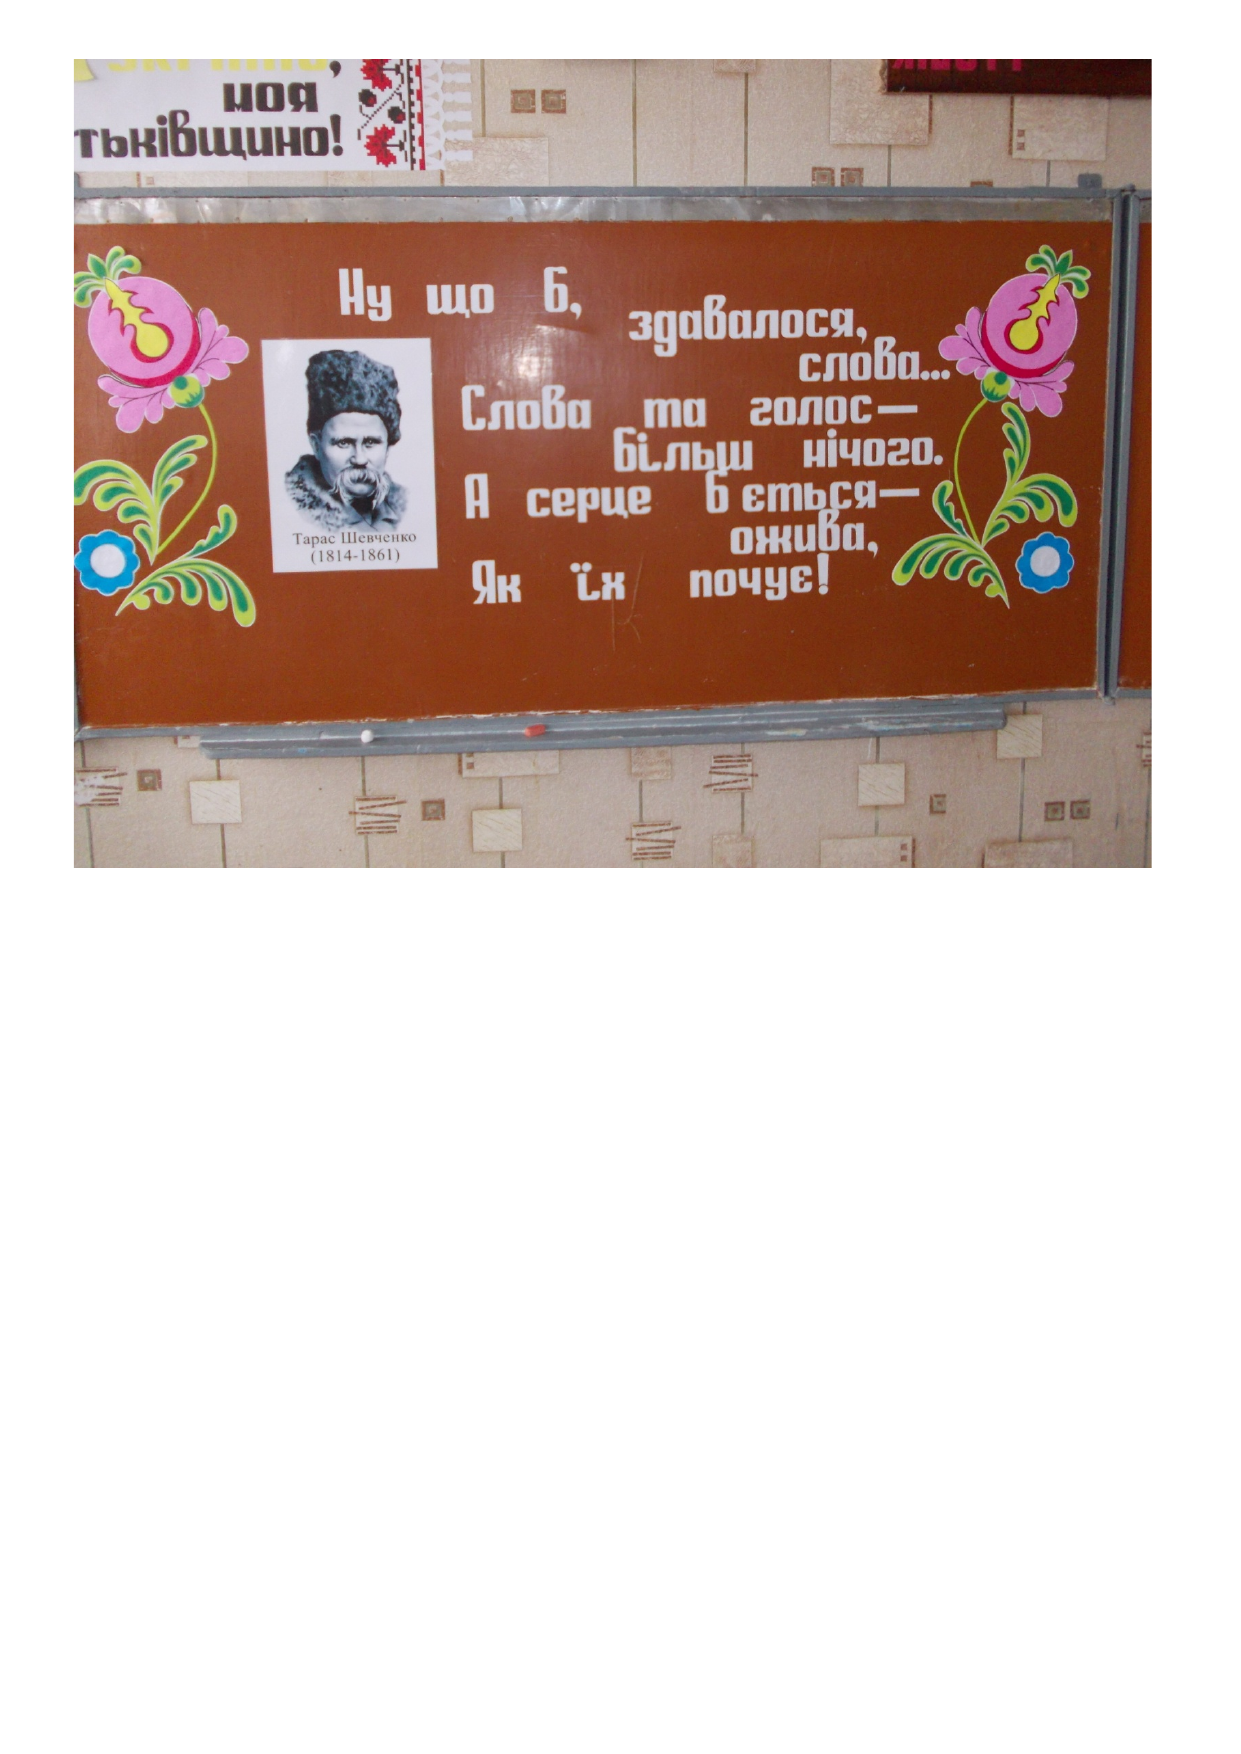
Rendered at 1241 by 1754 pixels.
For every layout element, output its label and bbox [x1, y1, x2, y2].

picture [73, 59, 1152, 868]
